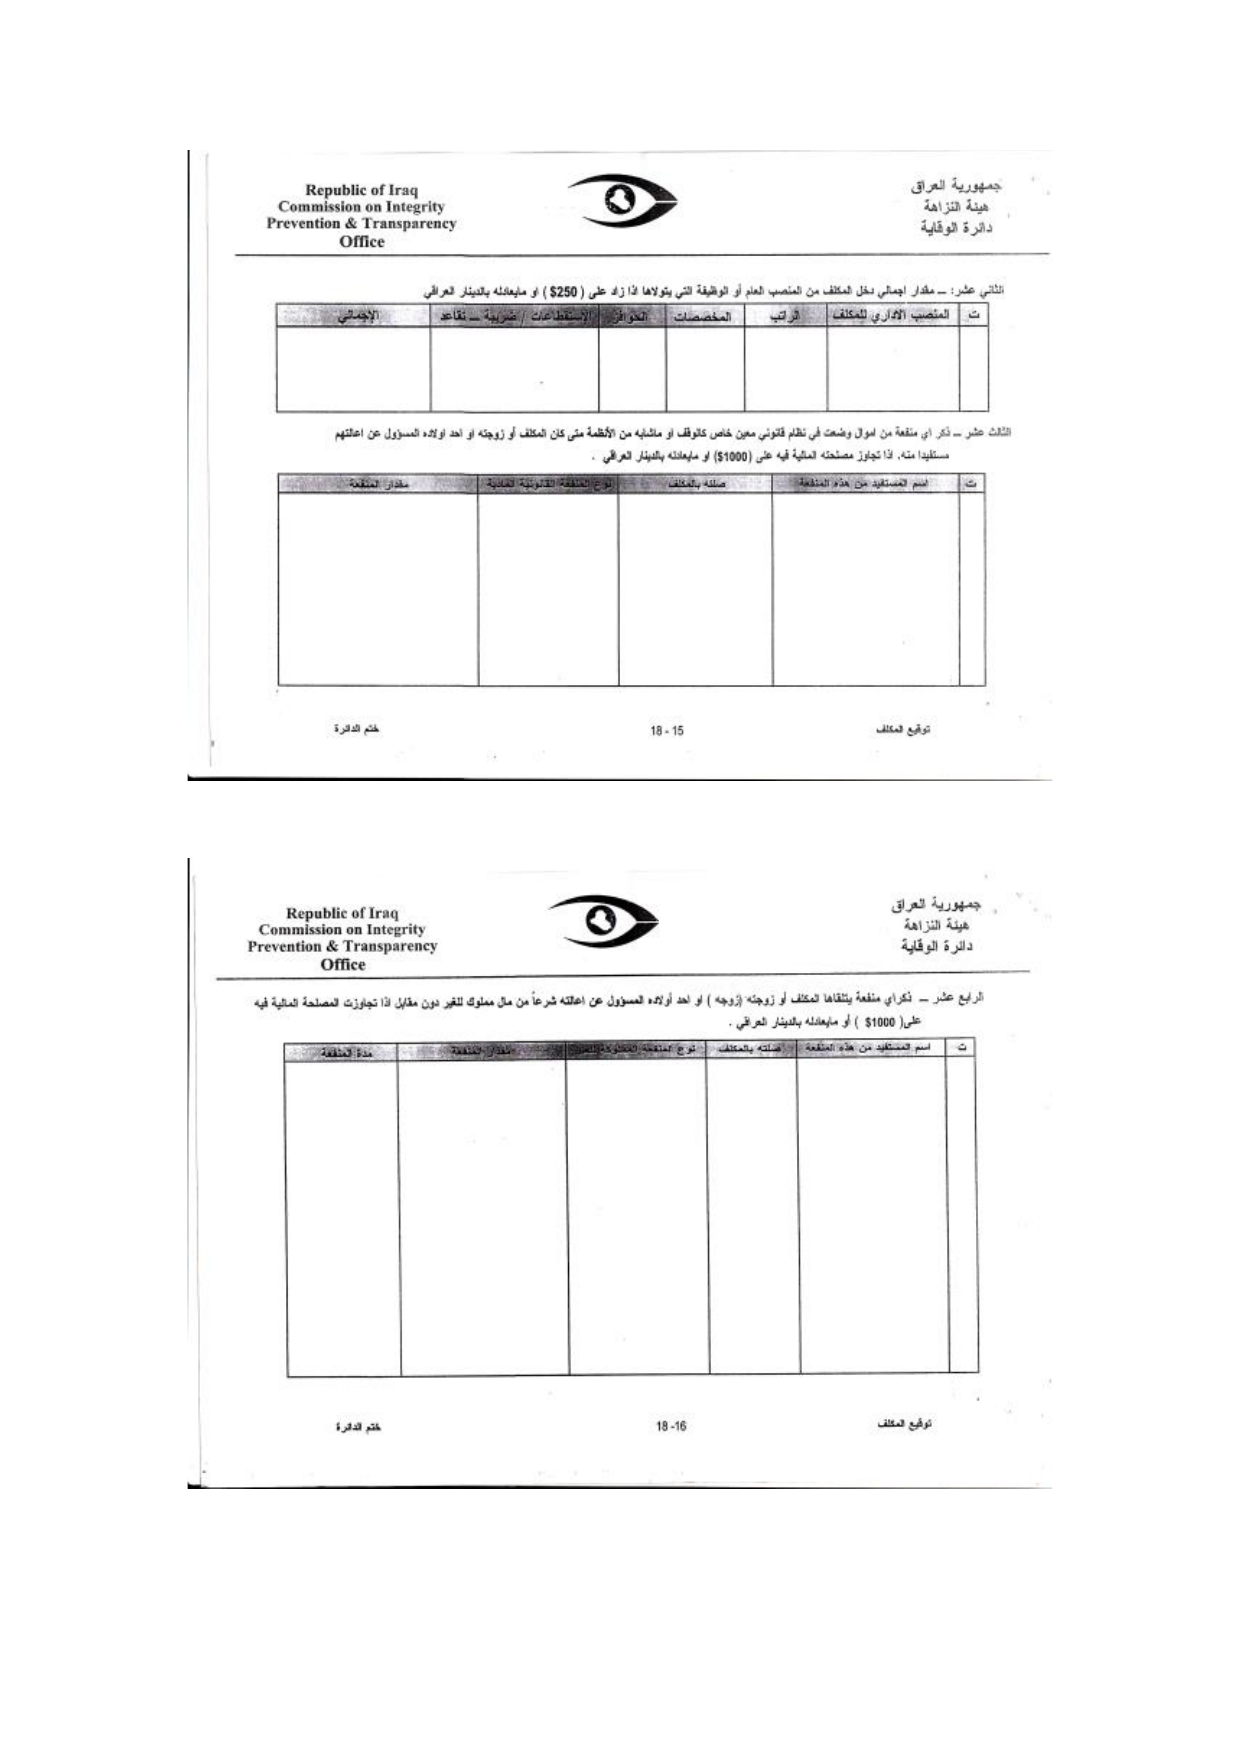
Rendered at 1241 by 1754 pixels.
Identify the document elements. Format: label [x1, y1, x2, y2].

picture [187, 858, 1053, 1489]
picture [187, 150, 1053, 781]
